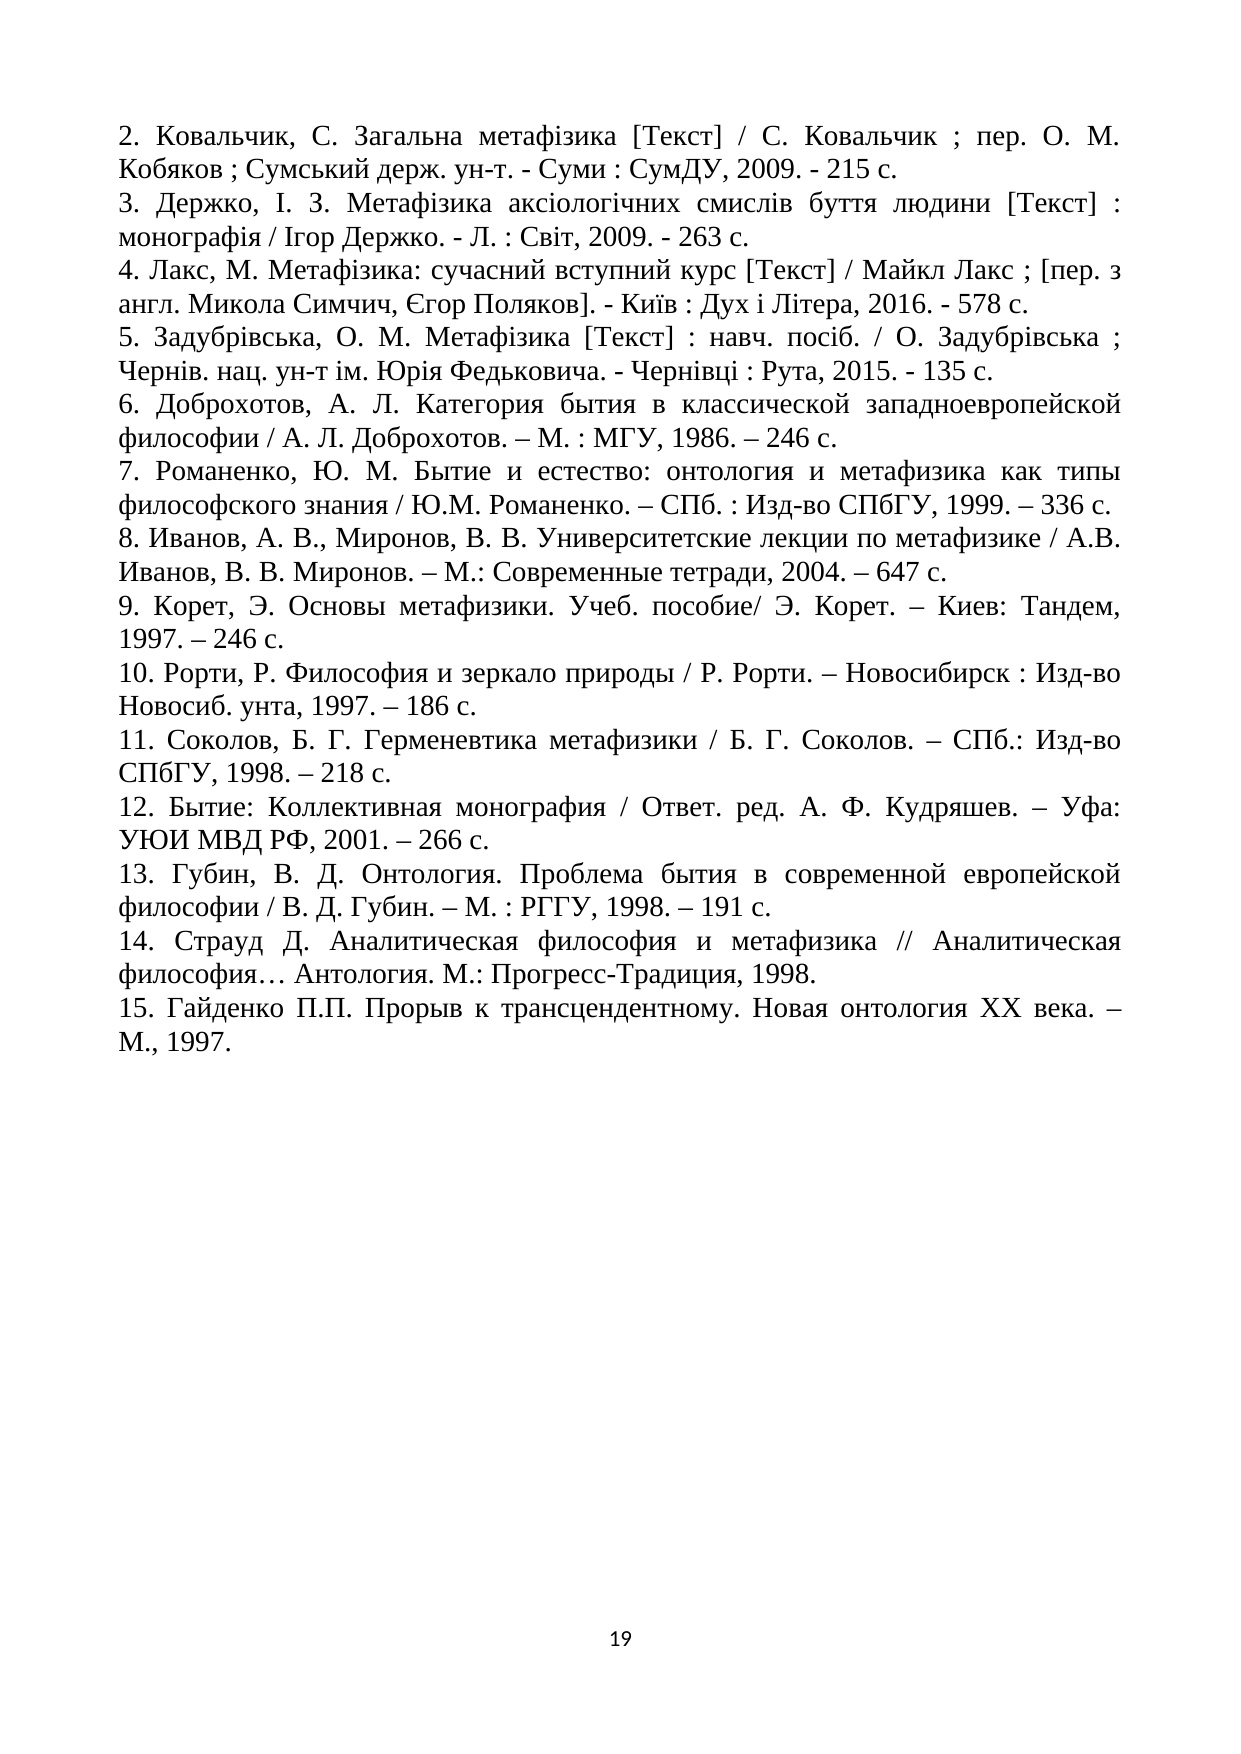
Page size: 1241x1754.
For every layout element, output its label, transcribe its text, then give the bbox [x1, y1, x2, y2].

text 12. Бытие: Коллективная монография / Ответ. ред. А. Ф. Кудряшев. – Уфа: УЮИ МВД РФ, 2001. – 266 с. [118, 789, 1122, 856]
text 11. Соколов, Б. Г. Герменевтика метафизики / Б. Г. Соколов. – СПб.: Изд-во СПбГУ, 1998. – 218 с. [118, 722, 1122, 789]
text 7. Романенко, Ю. М. Бытие и естество: онтология и метафизика как типы философского знания / Ю.М. Романенко. – СПб. : Изд-во СПбГУ, 1999. – 336 с. [118, 453, 1122, 521]
text 4. Лакс, М. Метафізика: сучасний вступний курс [Текст] / Майкл Лакс ; [пер. з англ. Микола Симчич, Єгор Поляков]. - Київ : Дух і Літера, 2016. - 578 с. [118, 252, 1122, 319]
text 10. Рорти, Р. Философия и зеркало природы / Р. Рорти. – Новосибирск : Изд-во Новосиб. унта, 1997. – 186 с. [118, 655, 1122, 722]
text 2. Ковальчик, С. Загальна метафізика [Текст] / С. Ковальчик ; пер. О. М. Кобяков ; Сумський держ. ун-т. - Суми : СумДУ, 2009. - 215 с. [118, 118, 1122, 185]
text 14. Страуд Д. Аналитическая философия и метафизика // Аналитическая философия… Антология. М.: Прогресс-Традиция, 1998. [118, 923, 1122, 990]
text 6. Доброхотов, А. Л. Категория бытия в классической западноевропейской философии / А. Л. Доброхотов. – М. : МГУ, 1986. – 246 с. [118, 386, 1122, 453]
text 15. Гайденко П.П. Прорыв к трансцендентному. Новая онтология XX века. – М., 1997. [118, 990, 1122, 1057]
text 9. Корет, Э. Основы метафизики. Учеб. пособие/ Э. Корет. – Киев: Тандем, 1997. – 246 с. [118, 588, 1122, 655]
text 13. Губин, В. Д. Онтология. Проблема бытия в современной европейской философии / В. Д. Губин. – М. : РГГУ, 1998. – 191 с. [118, 856, 1122, 923]
text 3. Держко, І. З. Метафізика аксіологічних смислів буття людини [Текст] : монографія / Ігор Держко. - Л. : Світ, 2009. - 263 с. [118, 185, 1122, 252]
text 5. Задубрівська, О. М. Метафізика [Текст] : навч. посіб. / О. Задубрівська ; Чернів. нац. ун-т ім. Юрія Федьковича. - Чернівці : Рута, 2015. - 135 с. [118, 319, 1122, 386]
text 8. Иванов, А. В., Миронов, В. В. Университетские лекции по метафизике / А.В. Иванов, В. В. Миронов. – М.: Современные тетради, 2004. – 647 с. [118, 521, 1122, 588]
